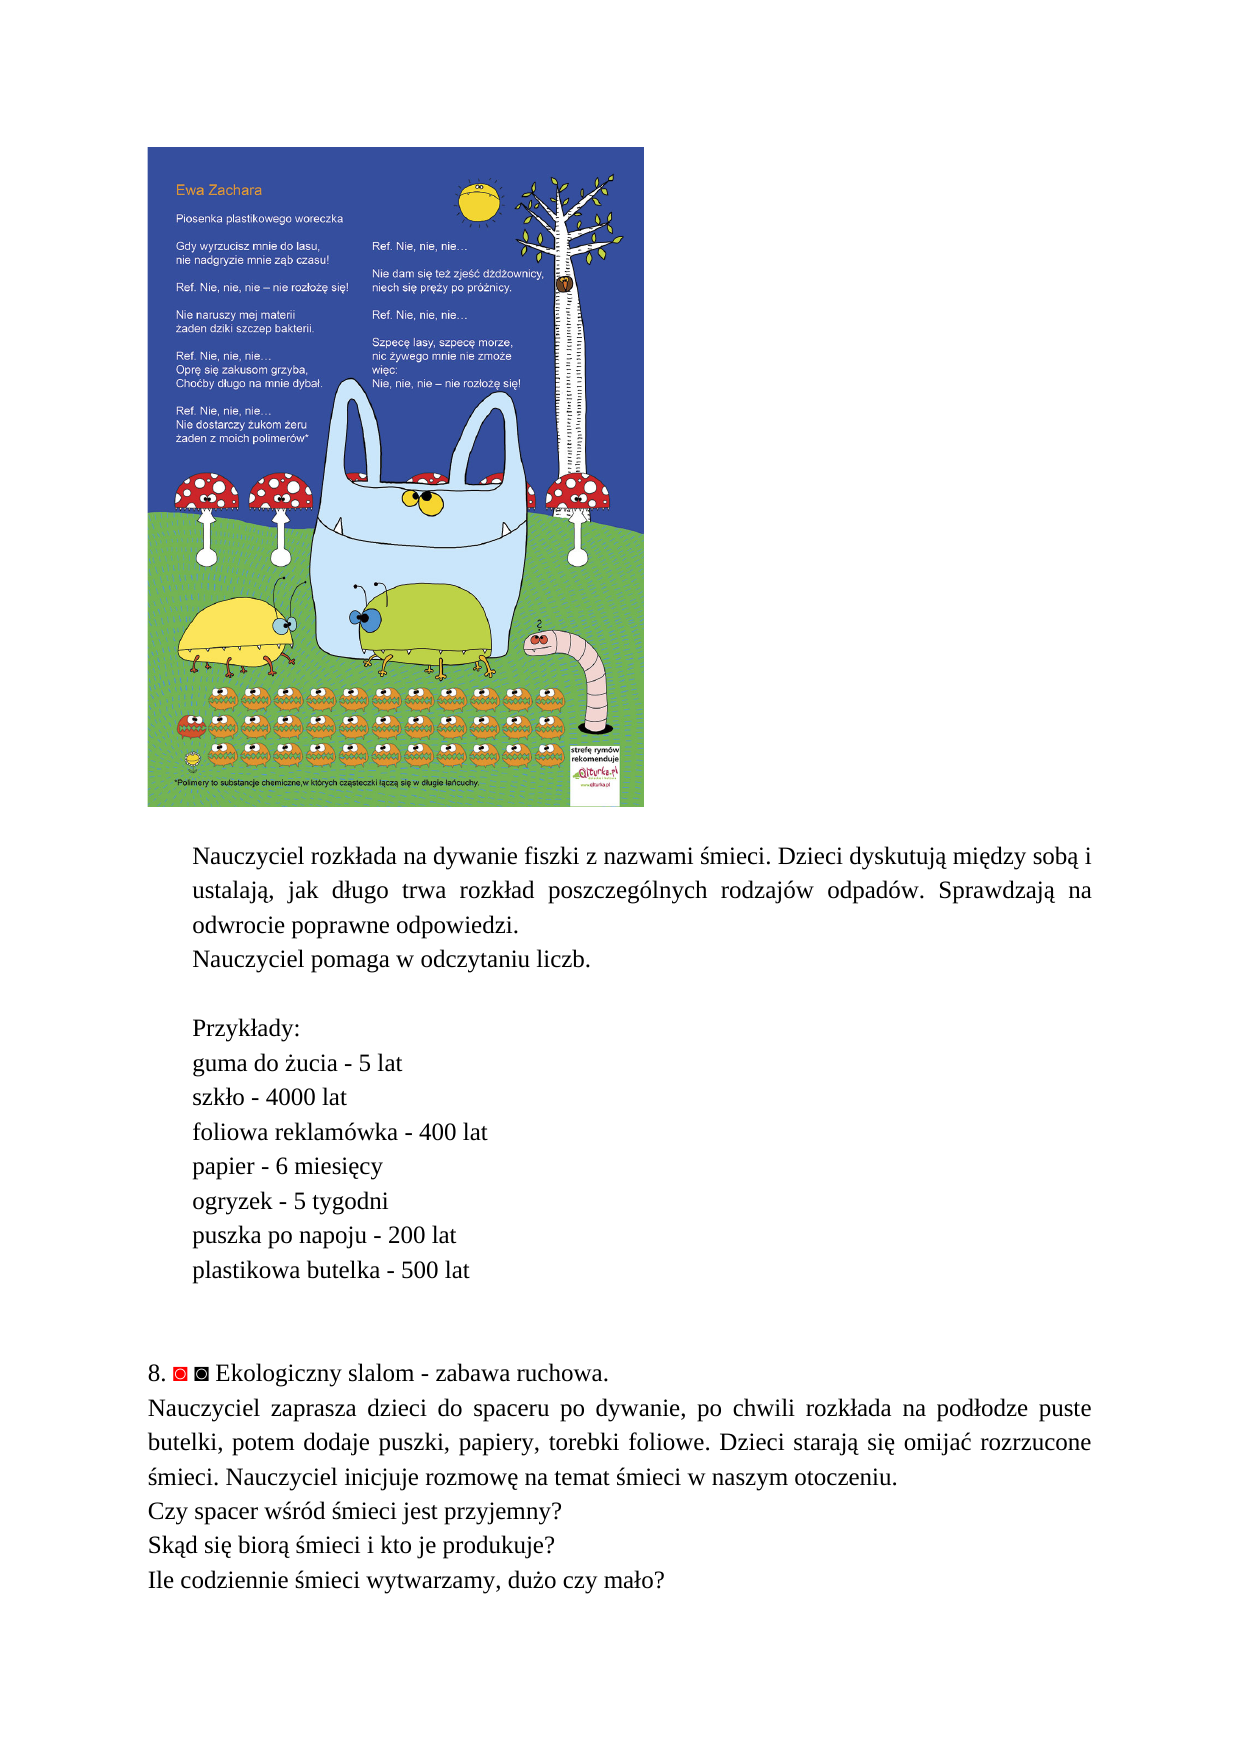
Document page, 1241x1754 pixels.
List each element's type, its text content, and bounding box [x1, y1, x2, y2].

list ogryzek - 5 tygodni [192, 1186, 1093, 1214]
text Ile codziennie śmieci wytwarzamy, dużo czy mało? [148, 1565, 1093, 1594]
list guma do żucia - 5 lat [192, 1048, 1093, 1077]
list puszka po napoju - 200 lat [192, 1220, 1093, 1249]
text Skąd się biorą śmieci i kto je produkuje? [148, 1531, 1093, 1559]
list Nauczyciel pomaga w odczytaniu liczb. [192, 944, 1093, 973]
list plastikowa butelka - 500 lat [192, 1255, 1093, 1283]
list szkło - 4000 lat [192, 1082, 1093, 1111]
list papier - 6 miesięcy [192, 1151, 1093, 1180]
text Nauczyciel zaprasza dzieci do spaceru po dywanie, po chwili rozkłada na podłodze puste butelki, potem dodaje puszki, papiery, torebki foliowe. Dzieci starają się omijać rozrzucone śmieci. Nauczyciel inicjuje rozmowę na temat śmieci w naszym otoczeniu. [148, 1393, 1093, 1490]
list Przykłady: [192, 1013, 1093, 1042]
text 8. ◙ ◙ Ekologiczny slalom - zabawa ruchowa. [148, 1358, 1093, 1387]
list Nauczyciel rozkłada na dywanie fiszki z nazwami śmieci. Dzieci dyskutują między sobą i ustalają, jak długo trwa rozkład poszczególnych rodzajów odpadów. Sprawdzają na odwrocie poprawne odpowiedzi. [192, 841, 1093, 939]
picture [147, 147, 644, 807]
list foliowa reklamówka - 400 lat [192, 1117, 1093, 1146]
text Czy spacer wśród śmieci jest przyjemny? [148, 1496, 1093, 1525]
